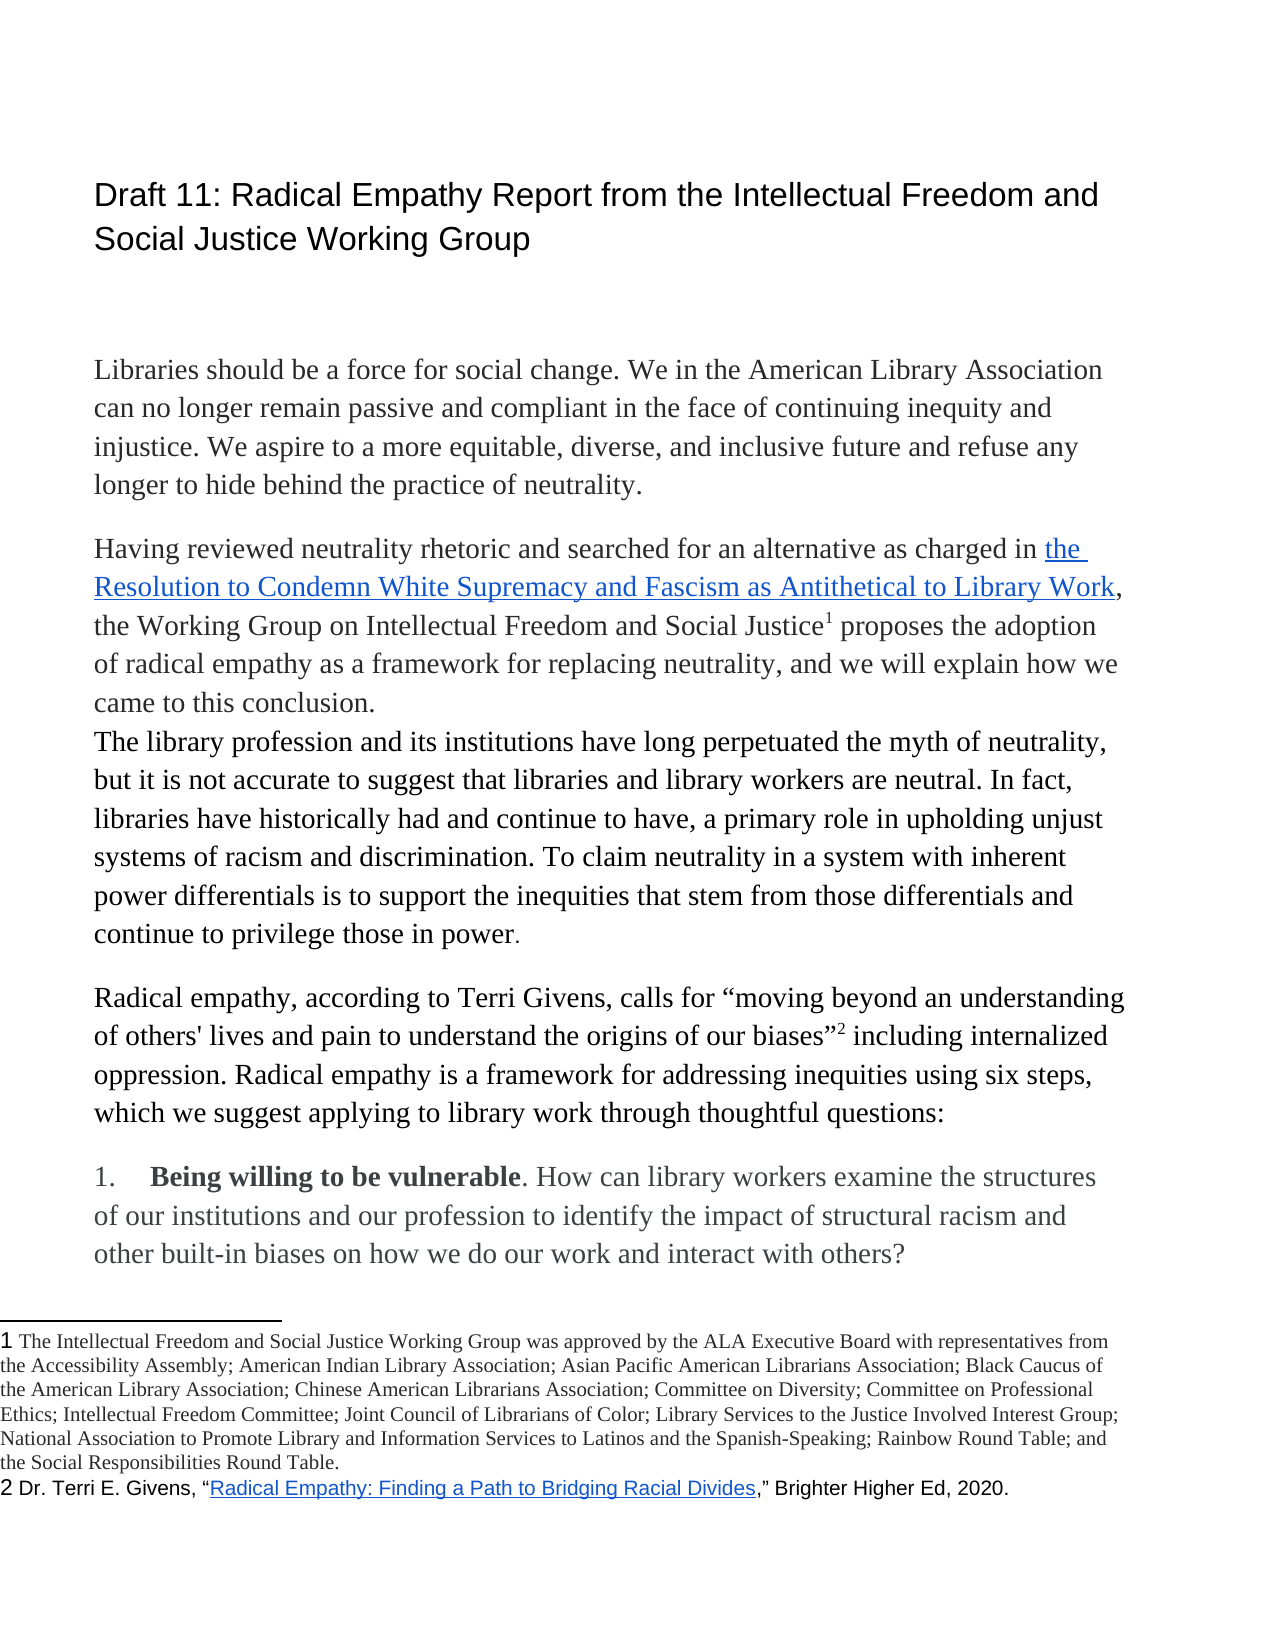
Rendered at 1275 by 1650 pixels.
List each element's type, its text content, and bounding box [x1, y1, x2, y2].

text The library profession and its institutions have long perpetuated the myth of neutrality, but it is not accurate to suggest that libraries and library workers are neutral. In fact, libraries have historically had and continue to have, a primary role in upholding unjust systems of racism and discrimination. To claim neutrality in a system with inherent power differentials is to support the inequities that stem from those differentials and continue to privilege those in power. [94, 724, 1125, 950]
text Radical empathy, according to Terri Givens, calls for “moving beyond an understanding of others' lives and pain to understand the origins of our biases” including internalized oppression. Radical empathy is a framework for addressing inequities using six steps, which we suggest applying to library work through thoughtful questions: [94, 980, 1125, 1129]
list Being willing to be vulnerable. How can library workers examine the structures of our institutions and our profession to identify the impact of structural racism and other built-in biases on how we do our work and interact with others? [94, 1159, 1125, 1270]
text Libraries should be a force for social change. We in the American Library Association can no longer remain passive and compliant in the face of continuing inequity and injustice. We aspire to a more equitable, diverse, and inclusive future and refuse any longer to hide behind the practice of neutrality. [94, 352, 1125, 501]
text Having reviewed neutrality rhetoric and searched for an alternative as charged in the Resolution to Condemn White Supremacy and Fascism as Antithetical to Library Work, the Working Group on Intellectual Freedom and Social Justice proposes the adoption of radical empathy as a framework for replacing neutrality, and we will explain how we came to this conclusion. [94, 531, 1125, 719]
subtitle Draft 11: Radical Empathy Report from the Intellectual Freedom and Social Justice Working Group [94, 175, 1125, 258]
